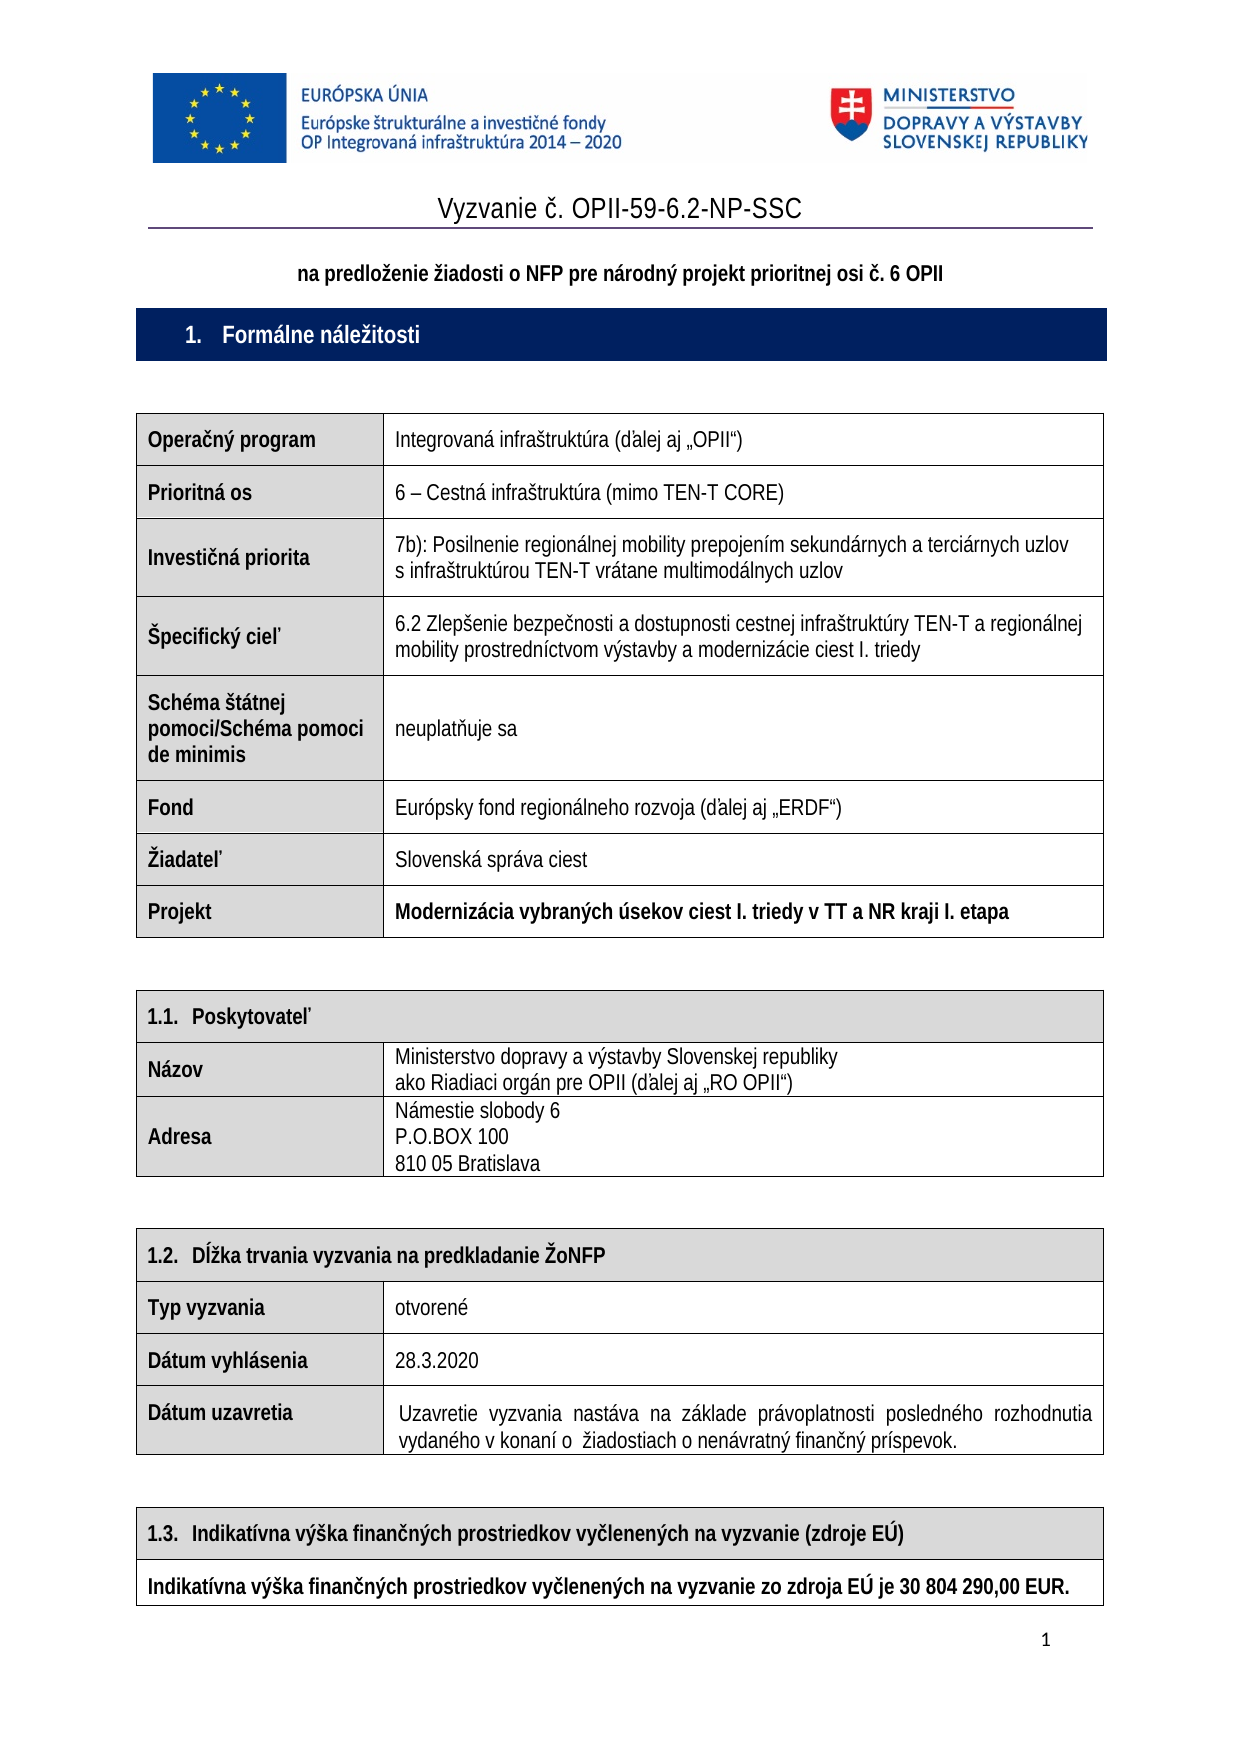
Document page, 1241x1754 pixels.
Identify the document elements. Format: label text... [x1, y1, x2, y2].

table_header Poskytovateľ [137, 991, 1103, 1042]
table_cell 28.3.2020 [384, 1334, 1103, 1385]
table_cell Námestie slobody 6 P.O.BOX 100 810 05 Bratislava [384, 1097, 1103, 1176]
table_cell Dátum uzavretia [137, 1386, 383, 1454]
table_cell Uzavretie vyzvania nastáva na základe právoplatnosti posledného rozhodnutia vydaného v konaní o žiadostiach o nenávratný finančný príspevok. [384, 1386, 1103, 1454]
table_header Integrovaná infraštruktúra (ďalej aj „OPII“) [384, 414, 1103, 465]
table_header Indikatívna výška finančných prostriedkov vyčlenených na vyzvanie (zdroje EÚ) [137, 1508, 1103, 1559]
table_cell Slovenská správa ciest [384, 834, 1103, 885]
table_cell Žiadateľ [137, 834, 383, 885]
table_cell Typ vyzvania [137, 1282, 383, 1333]
table_cell Prioritná os [137, 466, 383, 517]
table_header Dĺžka trvania vyzvania na predkladanie ŽoNFP [137, 1229, 1103, 1281]
table_cell Adresa [137, 1097, 383, 1176]
table_header Formálne náležitosti [136, 308, 1107, 361]
title Vyzvanie č. OPII-59-6.2-NP-SSC [148, 192, 1093, 227]
table_cell otvorené [384, 1282, 1103, 1333]
table_cell Fond [137, 781, 383, 832]
table_cell Špecifický cieľ [137, 597, 383, 675]
table_cell 6.2 Zlepšenie bezpečnosti a dostupnosti cestnej infraštruktúry TEN-T a regionálnej mobility prostredníctvom výstavby a modernizácie ciest I. triedy [384, 597, 1103, 675]
table_cell 7b): Posilnenie regionálnej mobility prepojením sekundárnych a terciárnych uzlov s infraštruktúrou TEN-T vrátane multimodálnych uzlov [384, 519, 1103, 596]
table_cell Modernizácia vybraných úsekov ciest I. triedy v TT a NR kraji I. etapa [384, 886, 1103, 937]
table_cell Ministerstvo dopravy a výstavby Slovenskej republiky ako Riadiaci orgán pre OPII (ďalej aj „RO OPII“) [384, 1043, 1103, 1096]
table_cell Dátum vyhlásenia [137, 1334, 383, 1385]
table_header Operačný program [137, 414, 383, 465]
table_cell Investičná priorita [137, 519, 383, 596]
table_cell neuplatňuje sa [384, 676, 1103, 780]
table_cell Projekt [137, 886, 383, 937]
table_cell Schéma štátnej pomoci/Schéma pomoci de minimis [137, 676, 383, 780]
table_cell 6 – Cestná infraštruktúra (mimo TEN-T CORE) [384, 466, 1103, 517]
table_cell Európsky fond regionálneho rozvoja (ďalej aj „ERDF“) [384, 781, 1103, 832]
picture [152, 73, 1088, 163]
text na predloženie žiadosti o NFP pre národný projekt prioritnej osi č. 6 OPII [148, 260, 1093, 287]
table_cell Názov [137, 1043, 383, 1096]
